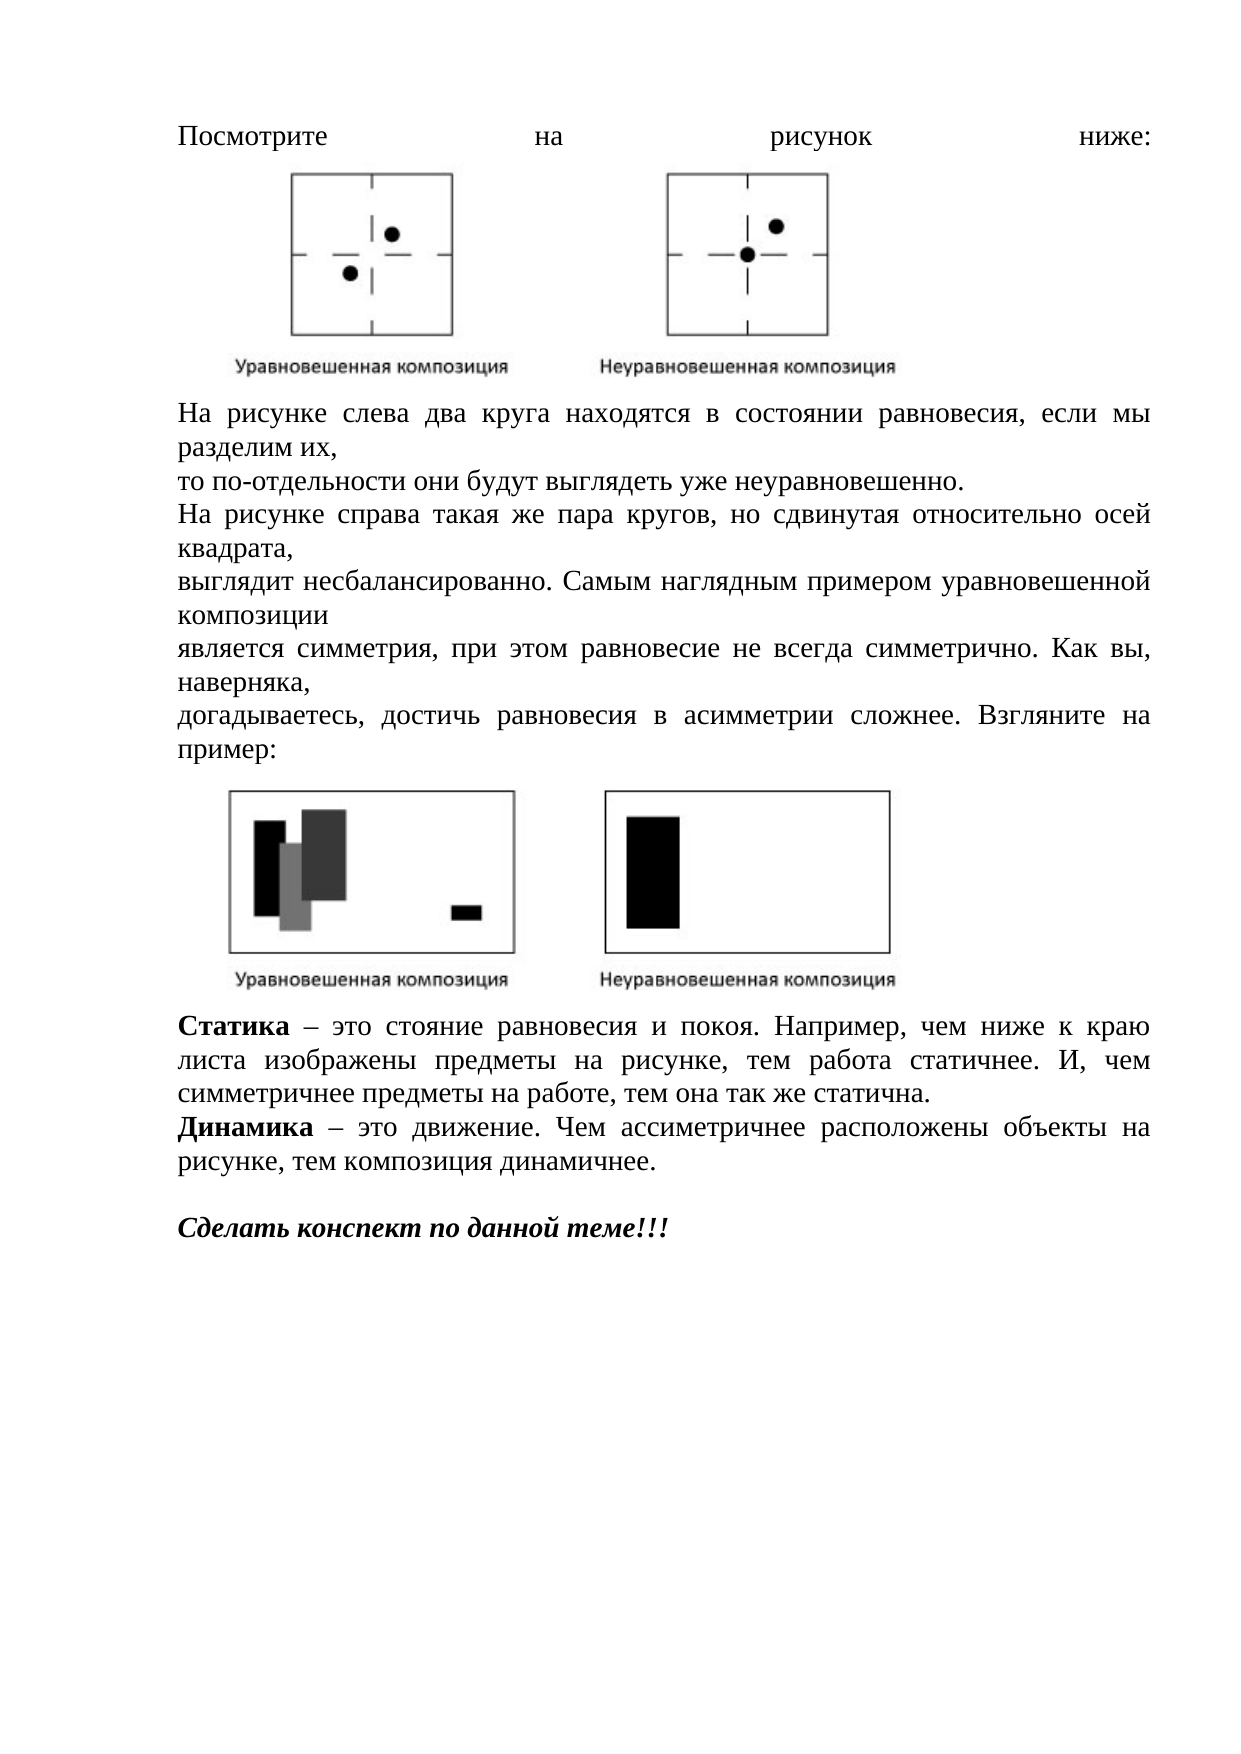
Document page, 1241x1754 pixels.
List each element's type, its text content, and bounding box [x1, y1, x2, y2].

text Сделать конспект по данной теме!!! [177, 1210, 1152, 1243]
text догадываетесь, достичь равновесия в асимметрии сложнее. Взгляните на пример: [177, 697, 1152, 764]
text Статика – это стояние равновесия и покоя. Например, чем ниже к краю листа изображены предметы на рисунке, тем работа статичнее. И, чем симметричнее предметы на работе, тем она так же статична. [177, 1008, 1152, 1109]
text На рисунке слева два круга находятся в состоянии равновесия, если мы разделим их, [177, 396, 1152, 463]
picture [177, 151, 958, 396]
text Динамика – это движение. Чем ассиметричнее расположены объекты на рисунке, тем композиция динамичнее. [177, 1109, 1152, 1176]
text то по-отдельности они будут выглядеть уже неуравновешенно. [177, 463, 1152, 496]
text На рисунке справа такая же пара кругов, но сдвинутая относительно осей квадрата, [177, 496, 1152, 563]
text является симметрия, при этом равновесие не всегда симметрично. Как вы, наверняка, [177, 630, 1152, 697]
picture [177, 764, 958, 1009]
text выглядит несбалансированно. Самым наглядным примером уравновешенной композиции [177, 563, 1152, 630]
